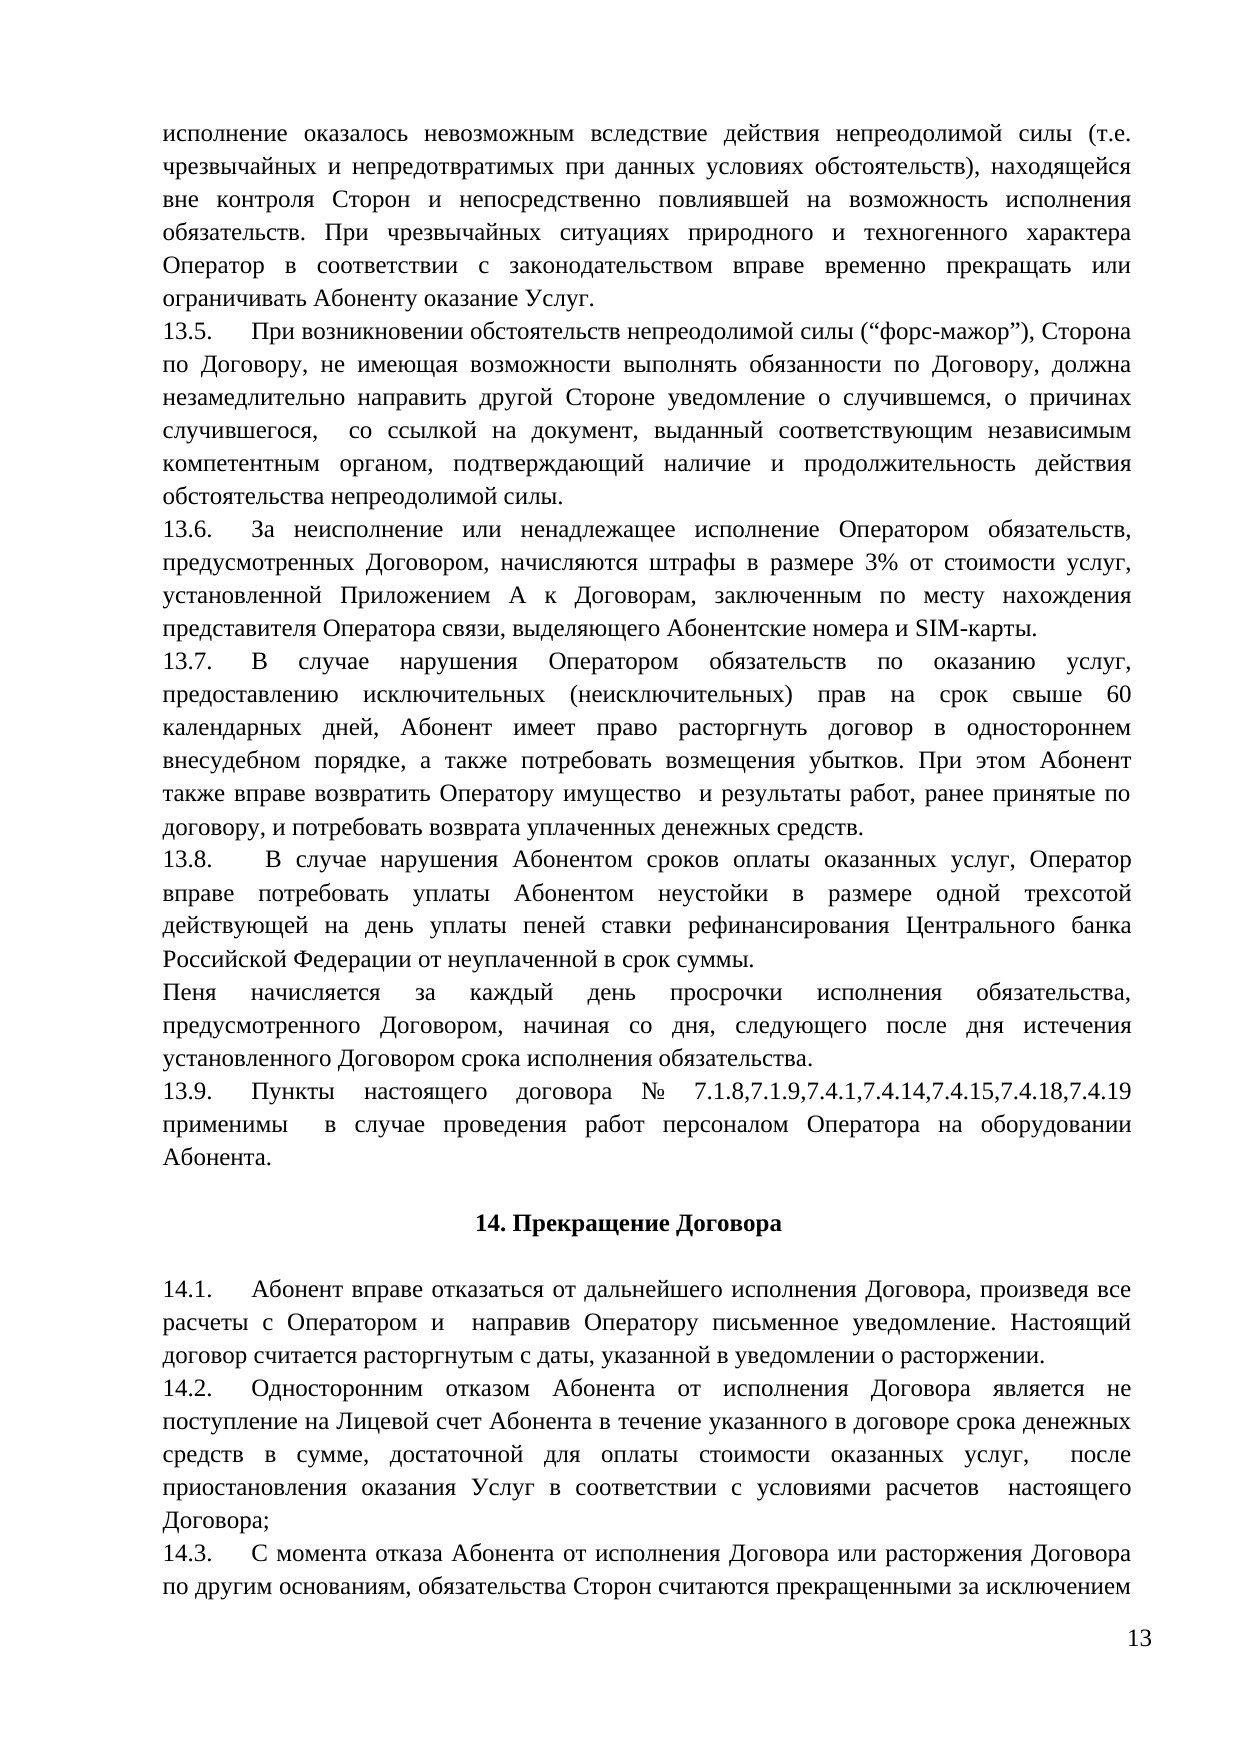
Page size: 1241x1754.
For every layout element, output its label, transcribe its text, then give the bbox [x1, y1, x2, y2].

list В случае нарушения Оператором обязательств по оказанию услуг, предоставлению исключительных (неисключительных) прав на срок свыше 60 календарных дней, Абонент имеет право расторгнуть договор в одностороннем внесудебном порядке, а также потребовать возмещения убытков. При этом Абонент также вправе возвратить Оператору имущество и результаты работ, ранее принятые по договору, и потребовать возврата уплаченных денежных средств. [162, 646, 1132, 840]
list Односторонним отказом Абонента от исполнения Договора является не поступление на Лицевой счет Абонента в течение указанного в договоре срока денежных средств в сумме, достаточной для оплаты стоимости оказанных услуг, после приостановления оказания Услуг в соответствии с условиями расчетов настоящего Договора; [162, 1373, 1132, 1534]
list За неисполнение или ненадлежащее исполнение Оператором обязательств, предусмотренных Договором, начисляются штрафы в размере 3% от стоимости услуг, установленной Приложением А к Договорам, заключенным по месту нахождения представителя Оператора связи, выделяющего Абонентские номера и SIM-карты. [162, 514, 1132, 642]
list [162, 1538, 1132, 1600]
list Абонент вправе отказаться от дальнейшего исполнения Договора, произведя все расчеты с Оператором и направив Оператору письменное уведомление. Настоящий договор считается расторгнутым с даты, указанной в уведомлении о расторжении. [162, 1274, 1132, 1369]
list Пункты настоящего договора № 7.1.8,7.1.9,7.4.1,7.4.14,7.4.15,7.4.18,7.4.19 применимы в случае проведения работ персоналом Оператора на оборудовании Абонента. [162, 1076, 1132, 1171]
text Пеня начисляется за каждый день просрочки исполнения обязательства, предусмотренного Договором, начиная со дня, следующего после дня истечения установленного Договором срока исполнения обязательства. [162, 977, 1132, 1071]
list В случае нарушения Абонентом сроков оплаты оказанных услуг, Оператор вправе потребовать уплаты Абонентом неустойки в размере одной трехсотой действующей на день уплаты пеней ставки рефинансирования Центрального банка Российской Федерации от неуплаченной в срок суммы. [162, 844, 1132, 972]
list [162, 118, 1132, 312]
list Прекращение Договора [125, 1208, 1132, 1237]
list При возникновении обстоятельств непреодолимой силы (“форс-мажор”), Сторона по Договору, не имеющая возможности выполнять обязанности по Договору, должна незамедлительно направить другой Стороне уведомление о случившемся, о причинах случившегося, со ссылкой на документ, выданный соответствующим независимым компетентным органом, подтверждающий наличие и продолжительность действия обстоятельства непреодолимой силы. [162, 316, 1132, 510]
